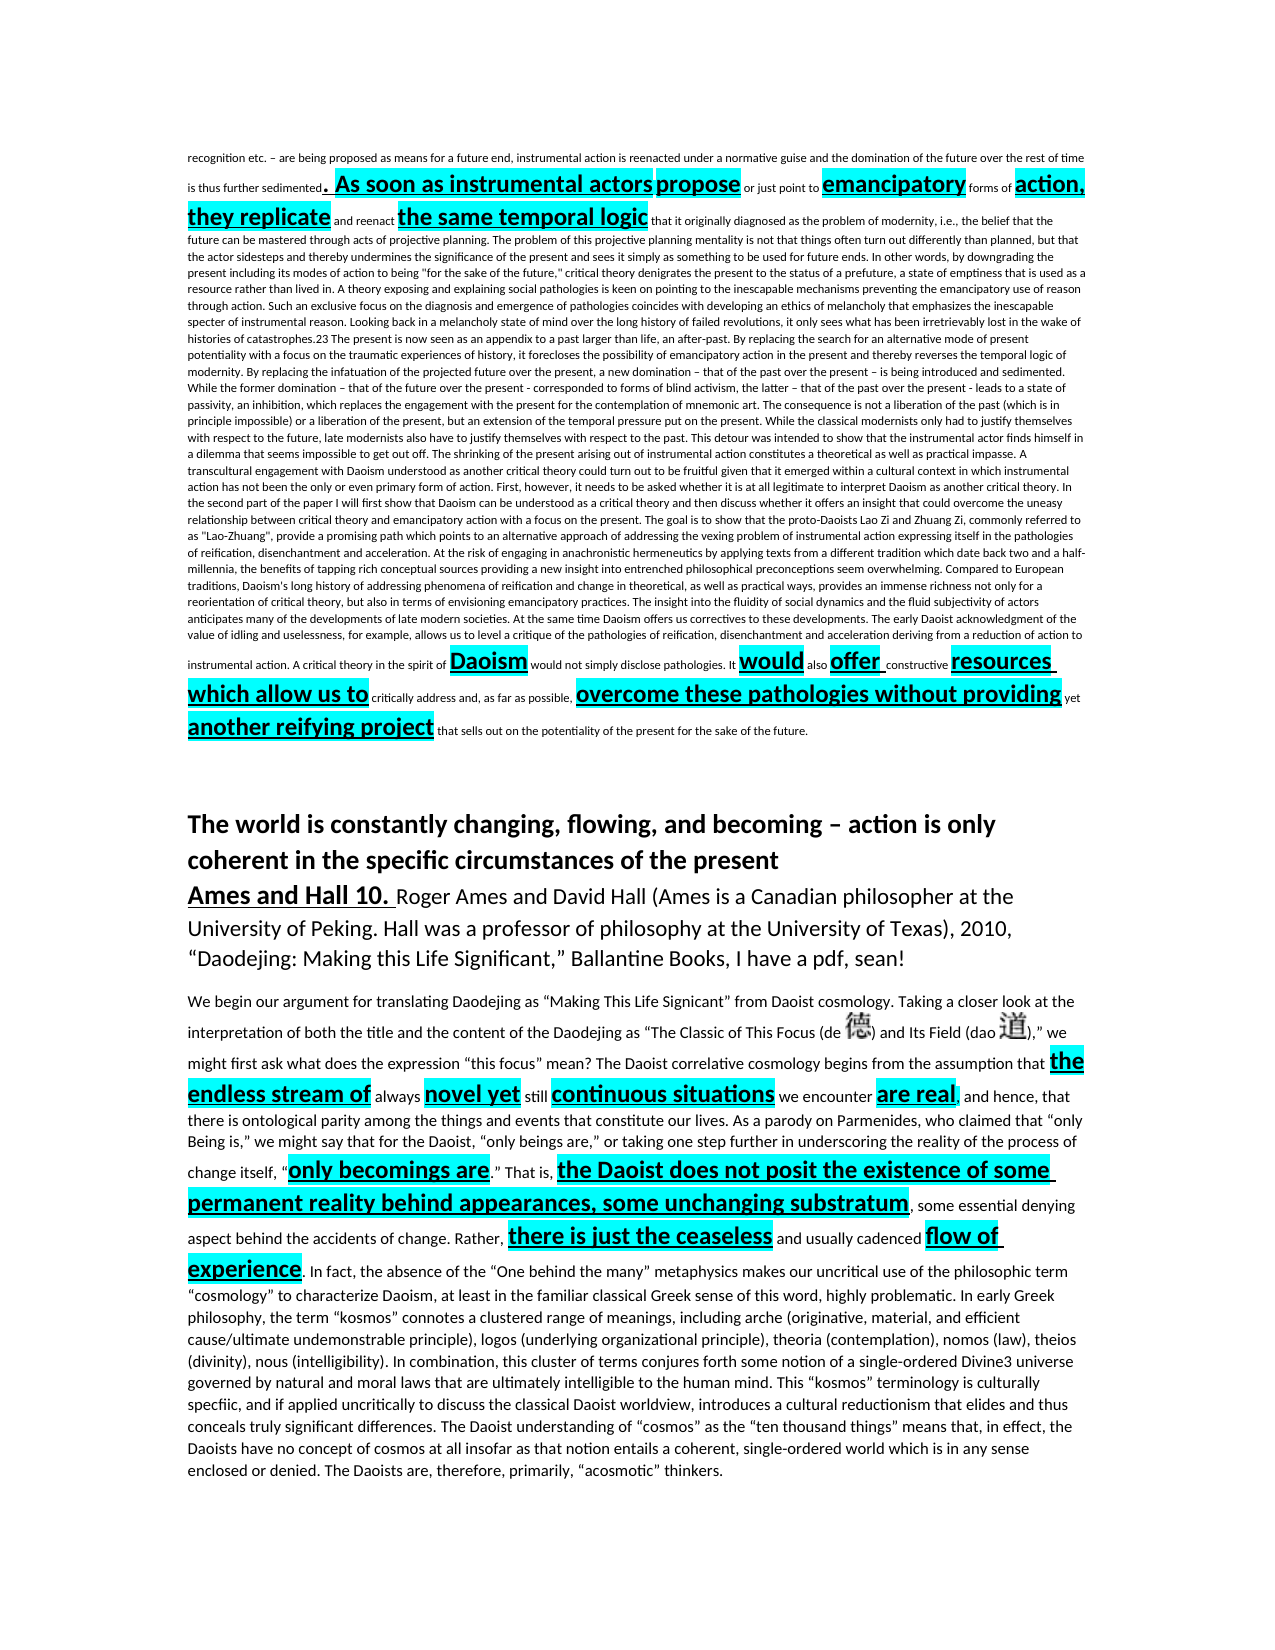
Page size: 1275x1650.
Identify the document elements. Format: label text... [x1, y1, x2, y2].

picture [999, 1012, 1027, 1039]
text Ames and Hall 10. Roger Ames and David Hall (Ames is a Canadian philosopher at the University of Peking. Hall was a professor of philosophy at the University of Texas), 2010, “Daodejing: Making this Life Significant,” Ballantine Books, I have a pdf, sean! [187, 878, 1087, 972]
text We begin our argument for translating Daodejing as “Making This Life Signicant” from Daoist cosmology. Taking a closer look at the interpretation of both the title and the content of the Daodejing as “The Classic of This Focus (de ) and Its Field (dao ),” we might first ask what does the expression “this focus” mean? The Daoist correlative cosmology begins from the assumption that the endless stream of always novel yet still continuous situations we encounter are real, and hence, that there is ontological parity among the things and events that constitute our lives. As a parody on Parmenides, who claimed that “only Being is,” we might say that for the Daoist, “only beings are,” or taking one step further in underscoring the reality of the process of change itself, “only becomings are.” That is, the Daoist does not posit the existence of some permanent reality behind appearances, some unchanging substratum, some essential denying aspect behind the accidents of change. Rather, there is just the ceaseless and usually cadenced flow of experience. In fact, the absence of the “One behind the many” metaphysics makes our uncritical use of the philosophic term “cosmology” to characterize Daoism, at least in the familiar classical Greek sense of this word, highly problematic. In early Greek philosophy, the term “kosmos” connotes a clustered range of meanings, including arche (originative, material, and efficient cause/ultimate undemonstrable principle), logos (underlying organizational principle), theoria (contemplation), nomos (law), theios (divinity), nous (intelligibility). In combination, this cluster of terms conjures forth some notion of a single-ordered Divine3 universe governed by natural and moral laws that are ultimately intelligible to the human mind. This “kosmos” terminology is culturally specfiic, and if applied uncritically to discuss the classical Daoist worldview, introduces a cultural reductionism that elides and thus conceals truly significant differences. The Daoist understanding of “cosmos” as the “ten thousand things” means that, in effect, the Daoists have no concept of cosmos at all insofar as that notion entails a coherent, single-ordered world which is in any sense enclosed or denied. The Daoists are, therefore, primarily, “acosmotic” thinkers. [187, 991, 1087, 1481]
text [187, 150, 1087, 741]
picture [845, 1012, 871, 1039]
subtitle The world is constantly changing, flowing, and becoming – action is only coherent in the specific circumstances of the present [187, 807, 1087, 876]
